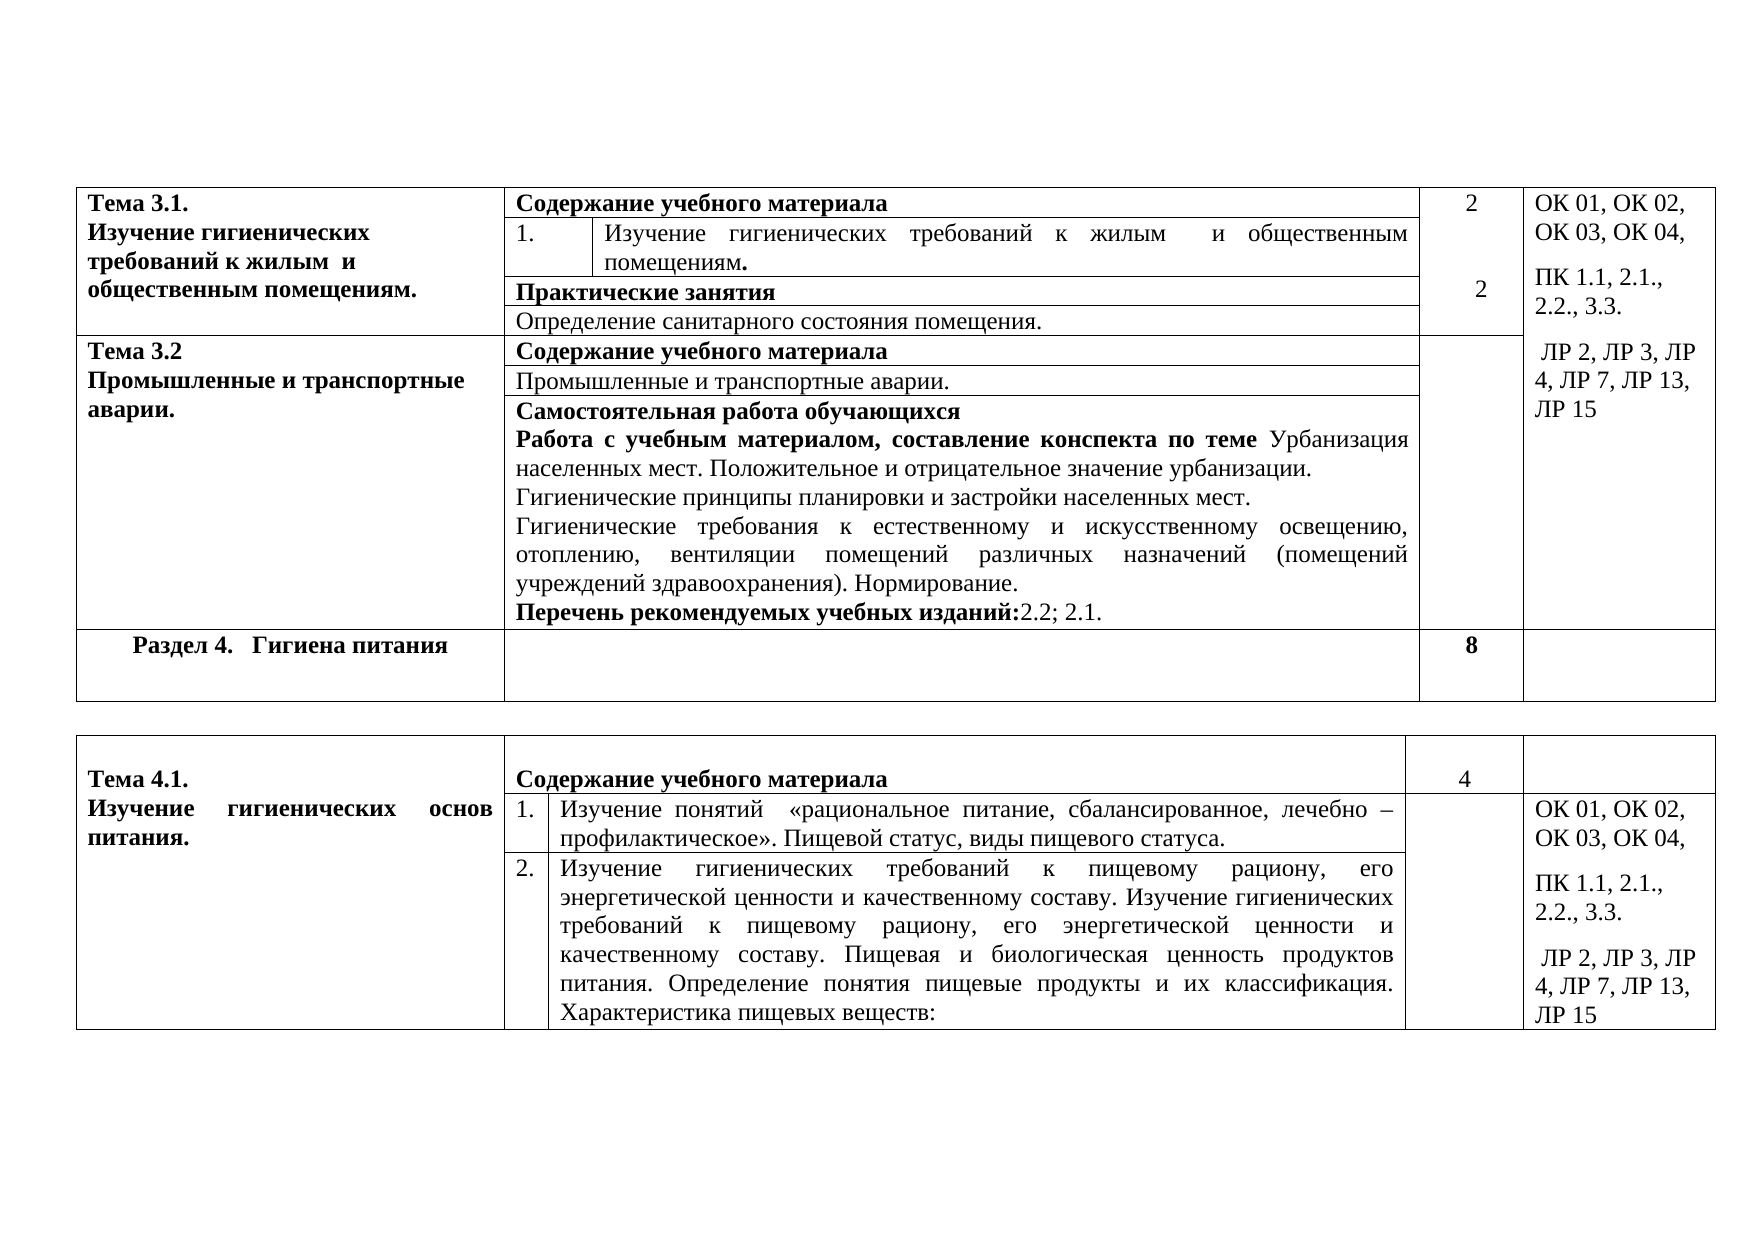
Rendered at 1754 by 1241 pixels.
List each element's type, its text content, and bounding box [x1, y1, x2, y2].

table_header 4 [1406, 736, 1523, 793]
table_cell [1524, 188, 1715, 629]
table_cell Самостоятельная работа обучающихся Работа с учебным материалом, составление конспекта по теме Урбанизация населенных мест. Положительное и отрицательное значение урбанизации. Гигиенические принципы планировки и застройки населенных мест. Гигиенические требования к естественному и искусственному освещению, отоплению, вентиляции помещений различных назначений (помещений учреждений здравоохранения). Нормирование. Перечень рекомендуемых учебных изданий:2.2; 2.1. [505, 396, 1419, 629]
table_cell 1. [505, 218, 592, 276]
table_cell [1420, 336, 1523, 629]
table_header [1524, 736, 1715, 793]
table_cell 2 2 [1420, 188, 1523, 305]
table_cell Промышленные и транспортные аварии. [505, 366, 1419, 395]
table_cell [1524, 630, 1715, 701]
table_cell Изучение гигиенических требований к жилым и общественным помещениям. [593, 218, 1419, 276]
table_cell [1420, 305, 1523, 335]
table_cell 8 [1420, 630, 1523, 701]
table_cell Тема 3.1. Изучение гигиенических требований к жилым и общественным помещениям. [77, 188, 504, 335]
table_cell 2. [505, 853, 548, 1029]
table_cell ОК 01, ОК 02, ОК 03, ОК 04, ПК 1.1, 2.1., 2.2., 3.3. ЛР 2, ЛР 3, ЛР 4, ЛР 7, ЛР 13, ЛР 15 [1524, 794, 1715, 1029]
table_cell Определение санитарного состояния помещения. [505, 306, 1419, 335]
table_cell 1. [505, 794, 548, 852]
table_cell Изучение понятий «рациональное питание, сбалансированное, лечебно – профилактическое». Пищевой статус, виды пищевого статуса. [549, 794, 1405, 852]
table_cell Тема 3.2 Промышленные и транспортные аварии. [77, 336, 504, 629]
table_cell Содержание учебного материала [505, 188, 1419, 217]
table_cell [505, 630, 1419, 701]
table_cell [549, 853, 1405, 1029]
table_cell Содержание учебного материала [505, 336, 1419, 365]
table_header Содержание учебного материала [505, 736, 1405, 793]
table_cell Практические занятия [505, 277, 1419, 305]
table_cell [1406, 794, 1523, 1029]
table_cell Раздел 4. Гигиена питания [77, 630, 504, 701]
table_header Тема 4.1. Изучение гигиенических основ питания. [77, 736, 504, 1029]
